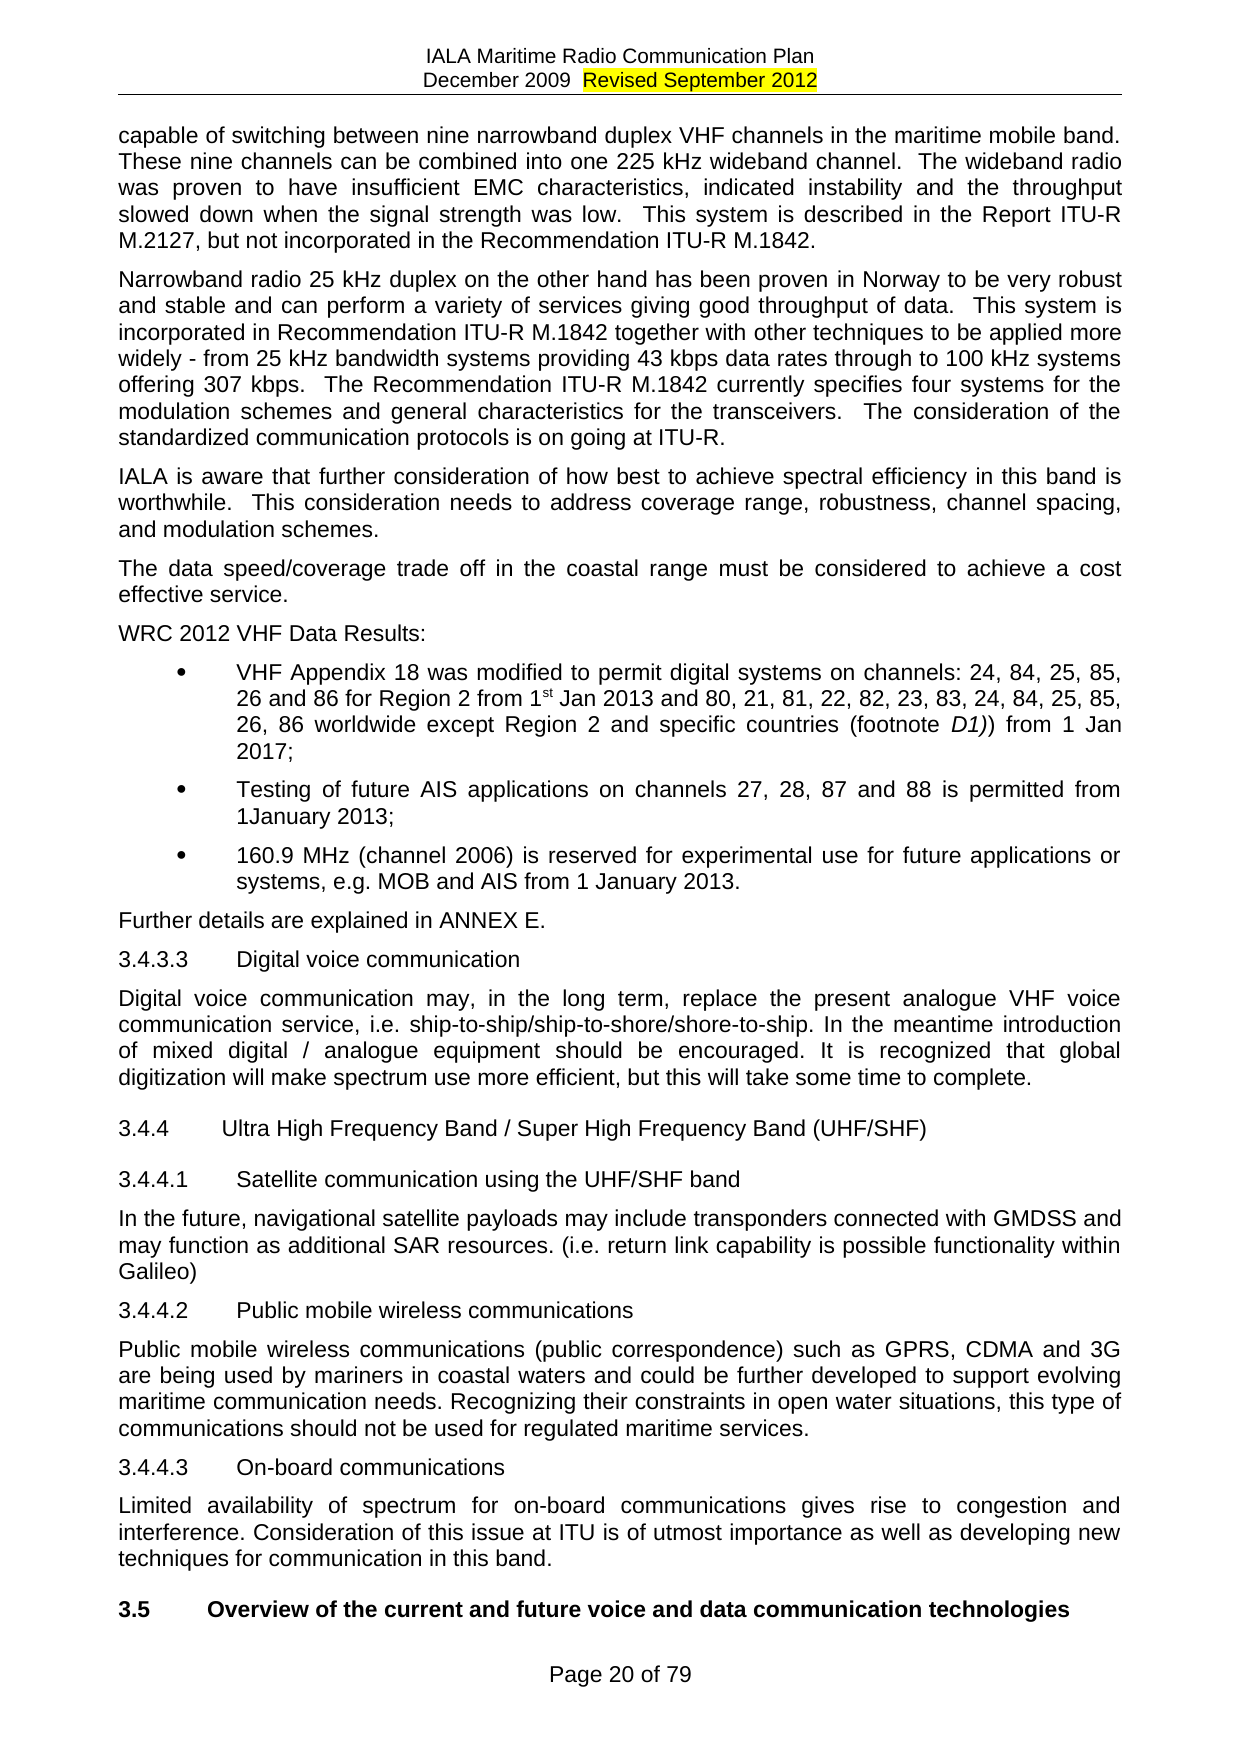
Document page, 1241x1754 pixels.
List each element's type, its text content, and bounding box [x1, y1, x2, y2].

subtitle Public mobile wireless communications [118, 1297, 1122, 1323]
text IALA is aware that further consideration of how best to achieve spectral efficiency in this band is worthwhile. This consideration needs to address coverage range, robustness, channel spacing, and modulation schemes. [118, 463, 1122, 542]
text Digital voice communication may, in the long term, replace the present analogue VHF voice communication service, i.e. ship-to-ship/ship-to-shore/shore-to-ship. In the meantime introduction of mixed digital / analogue equipment should be encouraged. It is recognized that global digitization will make spectrum use more efficient, but this will take some time to complete. [118, 984, 1122, 1090]
text WRC 2012 VHF Data Results: [118, 620, 1122, 646]
text Further details are explained in ANNEX E. [118, 907, 1122, 933]
subtitle Overview of the current and future voice and data communication technologies [118, 1596, 1122, 1623]
text Narrowband radio 25 kHz duplex on the other hand has been proven in Norway to be very robust and stable and can perform a variety of services giving good throughput of data. This system is incorporated in Recommendation ITU-R M.1842 together with other techniques to be applied more widely - from 25 kHz bandwidth systems providing 43 kbps data rates through to 100 kHz systems offering 307 kbps. The Recommendation ITU-R M.1842 currently specifies four systems for the modulation schemes and general characteristics for the transceivers. The consideration of the standardized communication protocols is on going at ITU-R. [118, 266, 1122, 450]
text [118, 122, 1122, 253]
text In the future, navigational satellite payloads may include transponders connected with GMDSS and may function as additional SAR resources. (i.e. return link capability is possible functionality within Galileo) [118, 1205, 1122, 1284]
text Testing of future AIS applications on channels 27, 28, 87 and 88 is permitted from 1January 2013; [177, 776, 1122, 829]
text The data speed/coverage trade off in the coastal range must be considered to achieve a cost effective service. [118, 554, 1122, 607]
text Public mobile wireless communications (public correspondence) such as GPRS, CDMA and 3G are being used by mariners in coastal waters and could be further developed to support evolving maritime communication needs. Recognizing their constraints in open water situations, this type of communications should not be used for regulated maritime services. [118, 1336, 1122, 1441]
text VHF Appendix 18 was modified to permit digital systems on channels: 24, 84, 25, 85, 26 and 86 for Region 2 from 1st Jan 2013 and 80, 21, 81, 22, 82, 23, 83, 24, 84, 25, 85, 26, 86 worldwide except Region 2 and specific countries (footnote D1)) from 1 Jan 2017; [177, 658, 1122, 764]
subtitle Digital voice communication [118, 946, 1122, 972]
text Limited availability of spectrum for on-board communications gives rise to congestion and interference. Consideration of this issue at ITU is of utmost importance as well as developing new techniques for communication in this band. [118, 1492, 1122, 1571]
text 160.9 MHz (channel 2006) is reserved for experimental use for future applications or systems, e.g. MOB and AIS from 1 January 2013. [177, 842, 1122, 894]
subtitle Satellite communication using the UHF/SHF band [118, 1166, 1122, 1193]
subtitle Ultra High Frequency Band / Super High Frequency Band (UHF/SHF) [118, 1115, 1122, 1141]
subtitle On-board communications [118, 1453, 1122, 1480]
